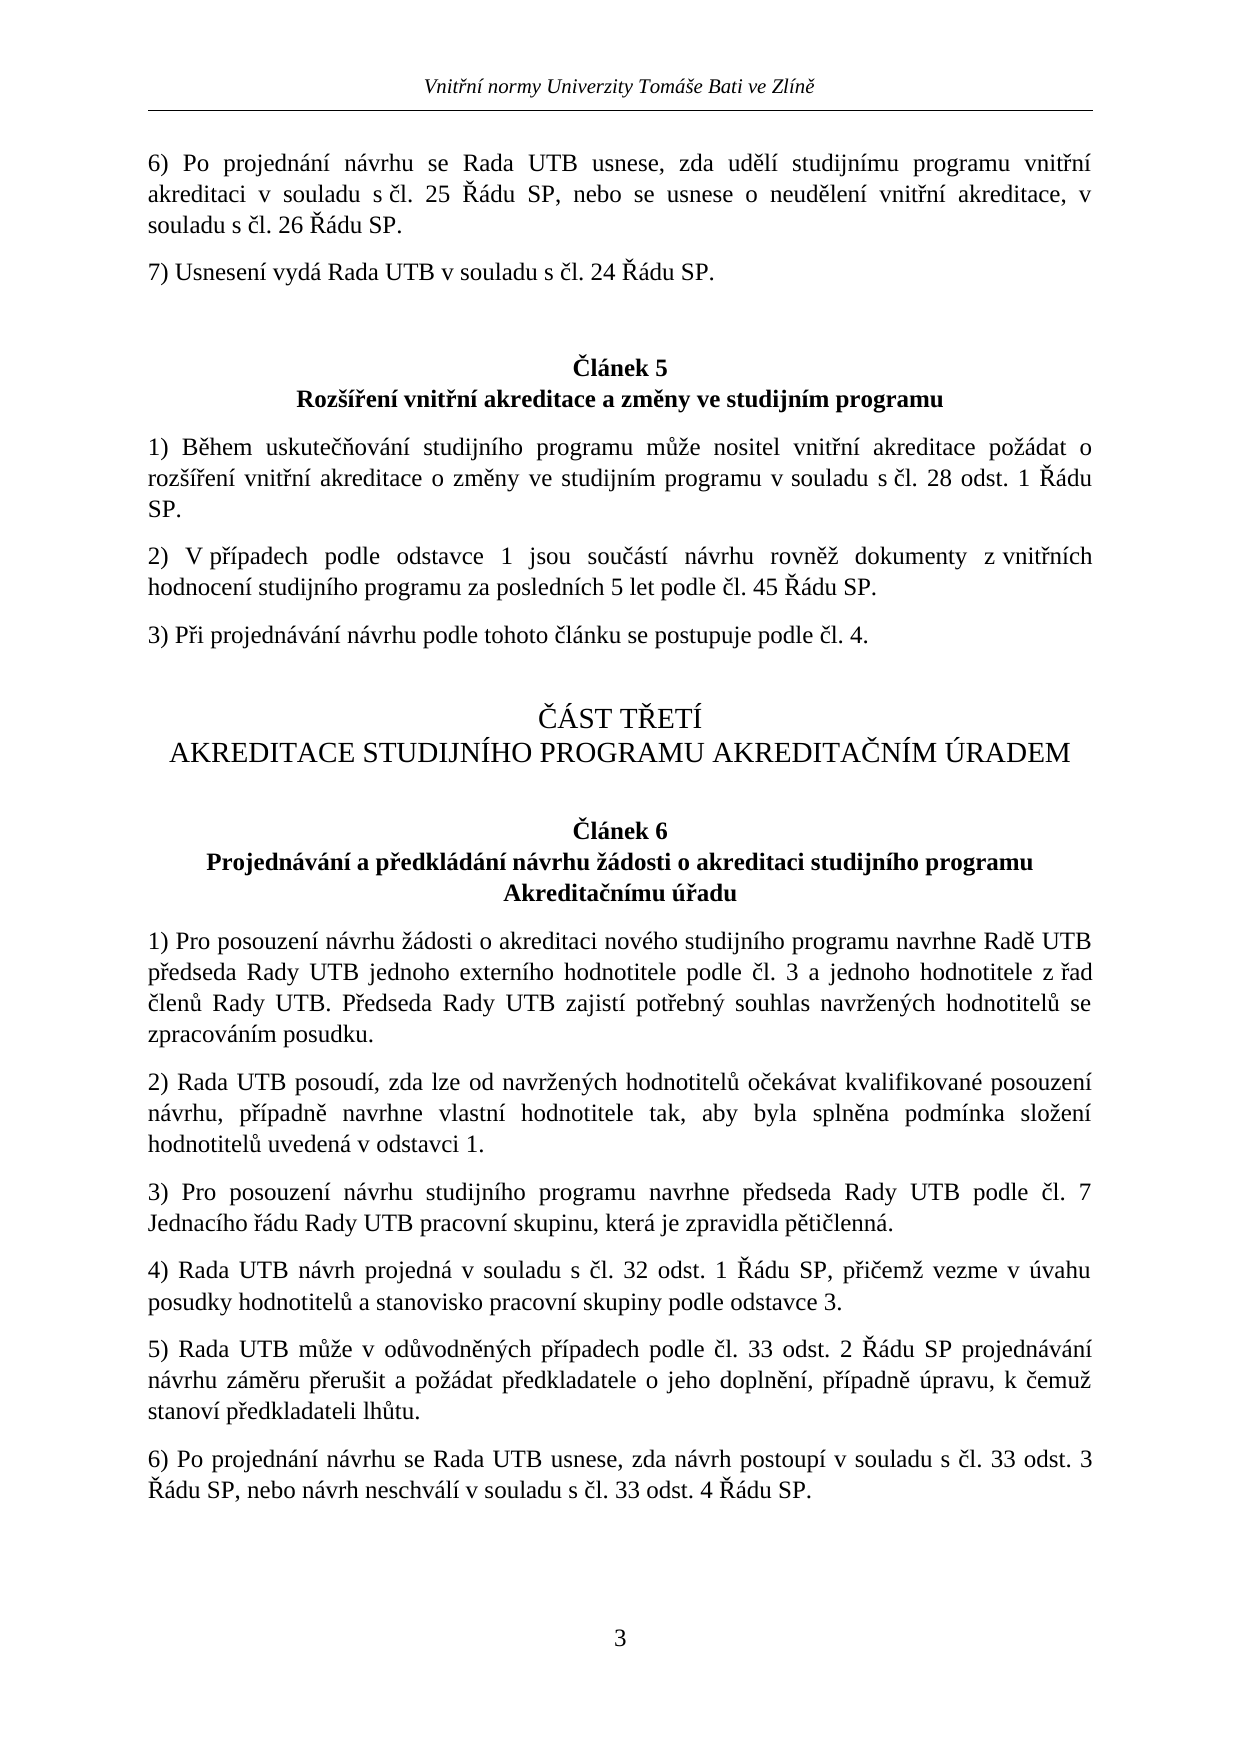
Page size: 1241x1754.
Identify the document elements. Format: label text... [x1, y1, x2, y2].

text Projednávání a předkládání návrhu žádosti o akreditaci studijního programu Akreditačnímu úřadu [148, 847, 1093, 907]
text 2) V případech podle odstavce 1 jsou součástí návrhu rovněž dokumenty z vnitřních hodnocení studijního programu za posledních 5 let podle čl. 45 Řádu SP. [148, 541, 1093, 601]
text 1) Během uskutečňování studijního programu může nositel vnitřní akreditace požádat o rozšíření vnitřní akreditace o změny ve studijním programu v souladu s čl. 28 odst. 1 Řádu SP. [148, 432, 1093, 522]
text AKREDITACE STUDIJNÍHO PROGRAMU AKREDITAČNÍM ÚRADEM [148, 735, 1093, 768]
text 6) Po projednání návrhu se Rada UTB usnese, zda návrh postoupí v souladu s čl. 33 odst. 3 Řádu SP, nebo návrh neschválí v souladu s čl. 33 odst. 4 Řádu SP. [148, 1444, 1093, 1504]
text ČÁST TŘETÍ [148, 701, 1093, 735]
text 2) Rada UTB posoudí, zda lze od navržených hodnotitelů očekávat kvalifikované posouzení návrhu, případně navrhne vlastní hodnotitele tak, aby byla splněna podmínka složení hodnotitelů uvedená v odstavci 1. [148, 1067, 1093, 1158]
text Článek 6 [148, 816, 1093, 845]
text 4) Rada UTB návrh projedná v souladu s čl. 32 odst. 1 Řádu SP, přičemž vezme v úvahu posudky hodnotitelů a stanovisko pracovní skupiny podle odstavce 3. [148, 1256, 1093, 1315]
text 3) Pro posouzení návrhu studijního programu navrhne předseda Rady UTB podle čl. 7 Jednacího řádu Rady UTB pracovní skupinu, která je zpravidla pětičlenná. [148, 1177, 1093, 1237]
text Rozšíření vnitřní akreditace a změny ve studijním programu [148, 384, 1093, 413]
text 5) Rada UTB může v odůvodněných případech podle čl. 33 odst. 2 Řádu SP projednávání návrhu záměru přerušit a požádat předkladatele o jeho doplnění, případně úpravu, k čemuž stanoví předkladateli lhůtu. [148, 1334, 1093, 1425]
text 1) Pro posouzení návrhu žádosti o akreditaci nového studijního programu navrhne Radě UTB předseda Rady UTB jednoho externího hodnotitele podle čl. 3 a jednoho hodnotitele z řad členů Rady UTB. Předseda Rady UTB zajistí potřebný souhlas navržených hodnotitelů se zpracováním posudku. [148, 926, 1093, 1048]
text 6) Po projednání návrhu se Rada UTB usnese, zda udělí studijnímu programu vnitřní akreditaci v souladu s čl. 25 Řádu SP, nebo se usnese o neudělení vnitřní akreditace, v souladu s čl. 26 Řádu SP. [148, 148, 1093, 238]
text Článek 5 [148, 353, 1093, 382]
text 7) Usnesení vydá Rada UTB v souladu s čl. 24 Řádu SP. [148, 257, 1093, 286]
text 3) Při projednávání návrhu podle tohoto článku se postupuje podle čl. 4. [148, 620, 1093, 649]
